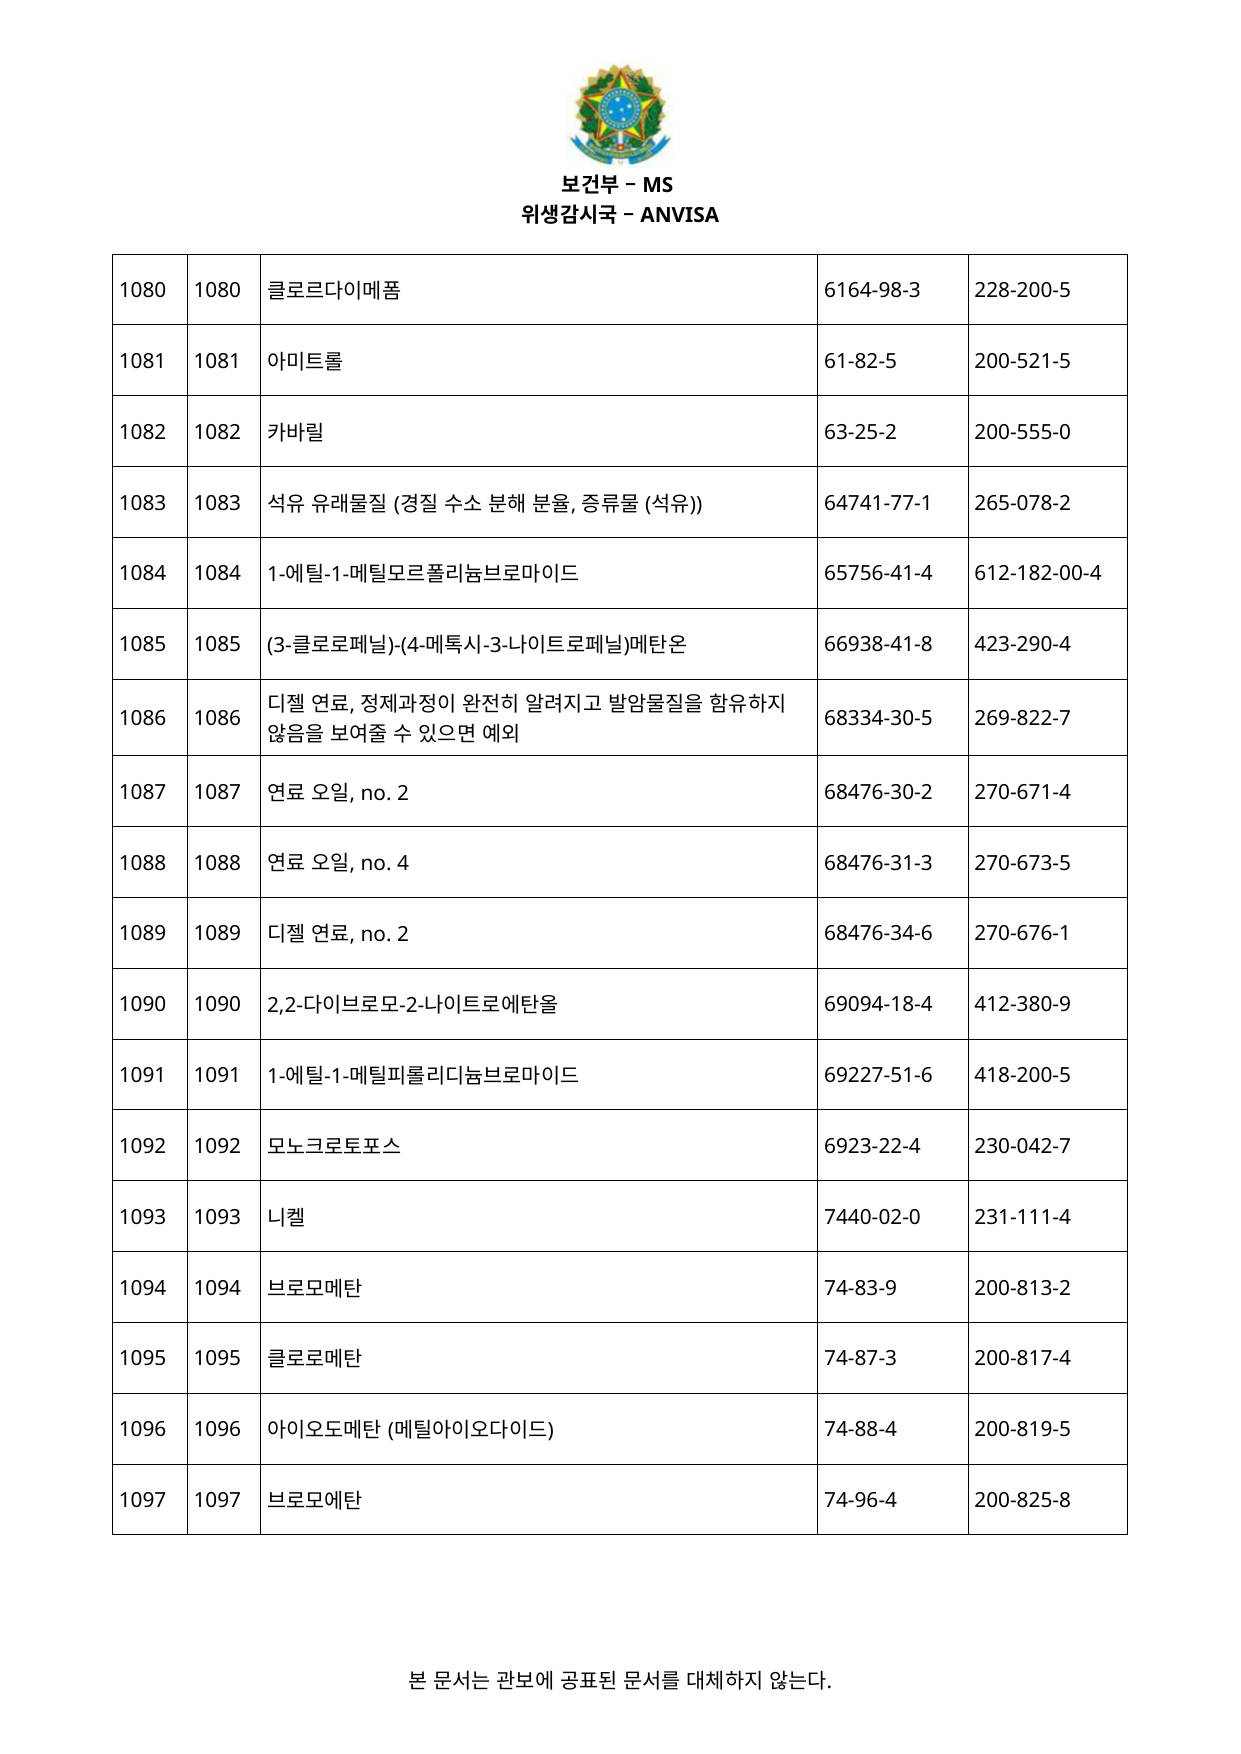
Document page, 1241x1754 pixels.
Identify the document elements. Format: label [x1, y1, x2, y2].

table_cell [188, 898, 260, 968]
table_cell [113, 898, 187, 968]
picture [566, 61, 675, 168]
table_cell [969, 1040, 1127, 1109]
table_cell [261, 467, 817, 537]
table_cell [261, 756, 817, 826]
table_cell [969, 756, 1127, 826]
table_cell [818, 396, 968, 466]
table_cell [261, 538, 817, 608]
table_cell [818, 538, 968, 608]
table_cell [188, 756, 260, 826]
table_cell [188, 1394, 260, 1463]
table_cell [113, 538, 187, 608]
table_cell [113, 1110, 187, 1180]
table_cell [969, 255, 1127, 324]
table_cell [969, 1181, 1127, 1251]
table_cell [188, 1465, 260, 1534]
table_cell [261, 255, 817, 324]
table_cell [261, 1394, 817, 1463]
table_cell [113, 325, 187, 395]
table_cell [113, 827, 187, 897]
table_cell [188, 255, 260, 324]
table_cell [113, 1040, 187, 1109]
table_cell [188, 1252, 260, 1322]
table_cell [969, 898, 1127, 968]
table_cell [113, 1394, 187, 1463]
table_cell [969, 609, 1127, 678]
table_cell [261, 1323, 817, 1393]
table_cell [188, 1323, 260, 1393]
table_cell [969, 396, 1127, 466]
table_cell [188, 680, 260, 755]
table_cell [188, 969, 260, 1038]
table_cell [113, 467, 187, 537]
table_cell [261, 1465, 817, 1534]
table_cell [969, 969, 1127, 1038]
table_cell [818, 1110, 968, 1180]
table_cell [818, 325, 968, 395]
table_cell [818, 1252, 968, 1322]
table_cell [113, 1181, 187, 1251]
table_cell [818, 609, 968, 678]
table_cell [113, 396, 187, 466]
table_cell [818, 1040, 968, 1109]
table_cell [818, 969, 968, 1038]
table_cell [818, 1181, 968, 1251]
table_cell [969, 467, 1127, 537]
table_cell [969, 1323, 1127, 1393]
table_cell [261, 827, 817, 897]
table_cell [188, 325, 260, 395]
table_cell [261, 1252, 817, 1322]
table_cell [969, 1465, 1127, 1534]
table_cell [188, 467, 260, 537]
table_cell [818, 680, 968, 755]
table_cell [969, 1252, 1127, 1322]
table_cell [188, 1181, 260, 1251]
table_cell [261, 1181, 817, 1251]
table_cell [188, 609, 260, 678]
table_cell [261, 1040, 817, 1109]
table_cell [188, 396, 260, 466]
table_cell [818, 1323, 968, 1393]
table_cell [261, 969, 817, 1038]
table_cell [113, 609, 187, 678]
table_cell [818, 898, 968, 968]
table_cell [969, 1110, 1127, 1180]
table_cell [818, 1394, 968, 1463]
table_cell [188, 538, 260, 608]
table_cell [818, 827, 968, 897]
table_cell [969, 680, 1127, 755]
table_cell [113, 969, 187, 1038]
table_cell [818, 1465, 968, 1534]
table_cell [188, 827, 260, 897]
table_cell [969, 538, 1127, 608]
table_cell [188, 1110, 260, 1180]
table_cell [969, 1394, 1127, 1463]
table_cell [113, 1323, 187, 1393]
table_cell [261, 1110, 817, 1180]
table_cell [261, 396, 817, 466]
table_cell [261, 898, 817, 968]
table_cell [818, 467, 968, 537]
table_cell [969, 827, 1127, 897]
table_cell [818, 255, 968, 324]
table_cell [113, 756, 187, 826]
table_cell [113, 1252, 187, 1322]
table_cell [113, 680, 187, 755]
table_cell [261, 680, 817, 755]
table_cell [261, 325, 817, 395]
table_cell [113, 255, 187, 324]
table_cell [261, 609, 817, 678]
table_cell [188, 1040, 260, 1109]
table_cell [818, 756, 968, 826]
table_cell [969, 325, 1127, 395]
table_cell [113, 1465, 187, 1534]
